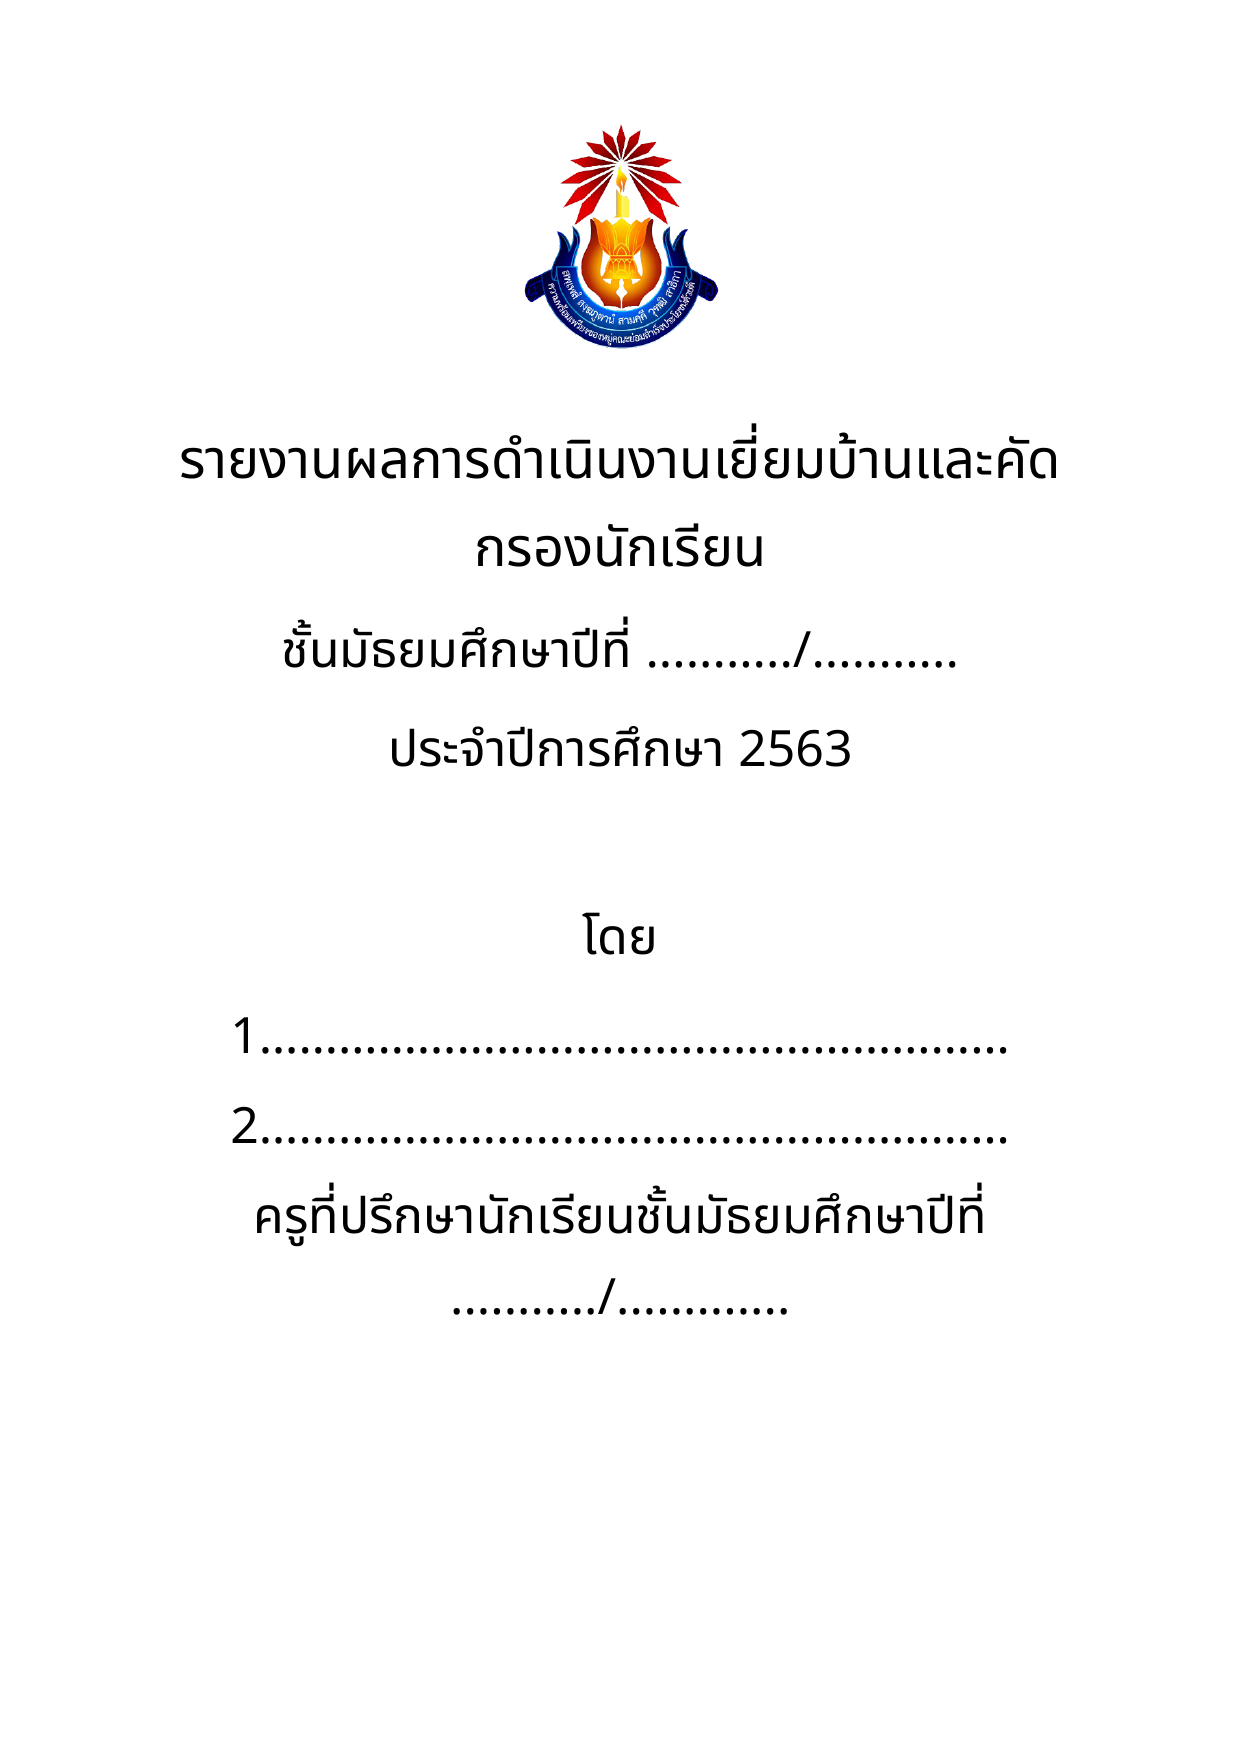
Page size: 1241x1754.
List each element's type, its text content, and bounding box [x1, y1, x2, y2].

text 1………………………………………………… [150, 1000, 1090, 1068]
text 2………………………………………………… [150, 1090, 1090, 1158]
text ประจำปีการศึกษา 2563 [150, 713, 1090, 789]
text โดย [150, 902, 1090, 977]
text ชั้นมัธยมศึกษาปีที่ .........../........... [150, 614, 1090, 690]
picture [512, 116, 729, 352]
text ครูที่ปรึกษานักเรียนชั้นมัธยมศึกษาปีที่ .........../............. [150, 1180, 1090, 1329]
text รายงานผลการดำเนินงานเยี่ยมบ้านและคัดกรองนักเรียน [150, 421, 1090, 591]
